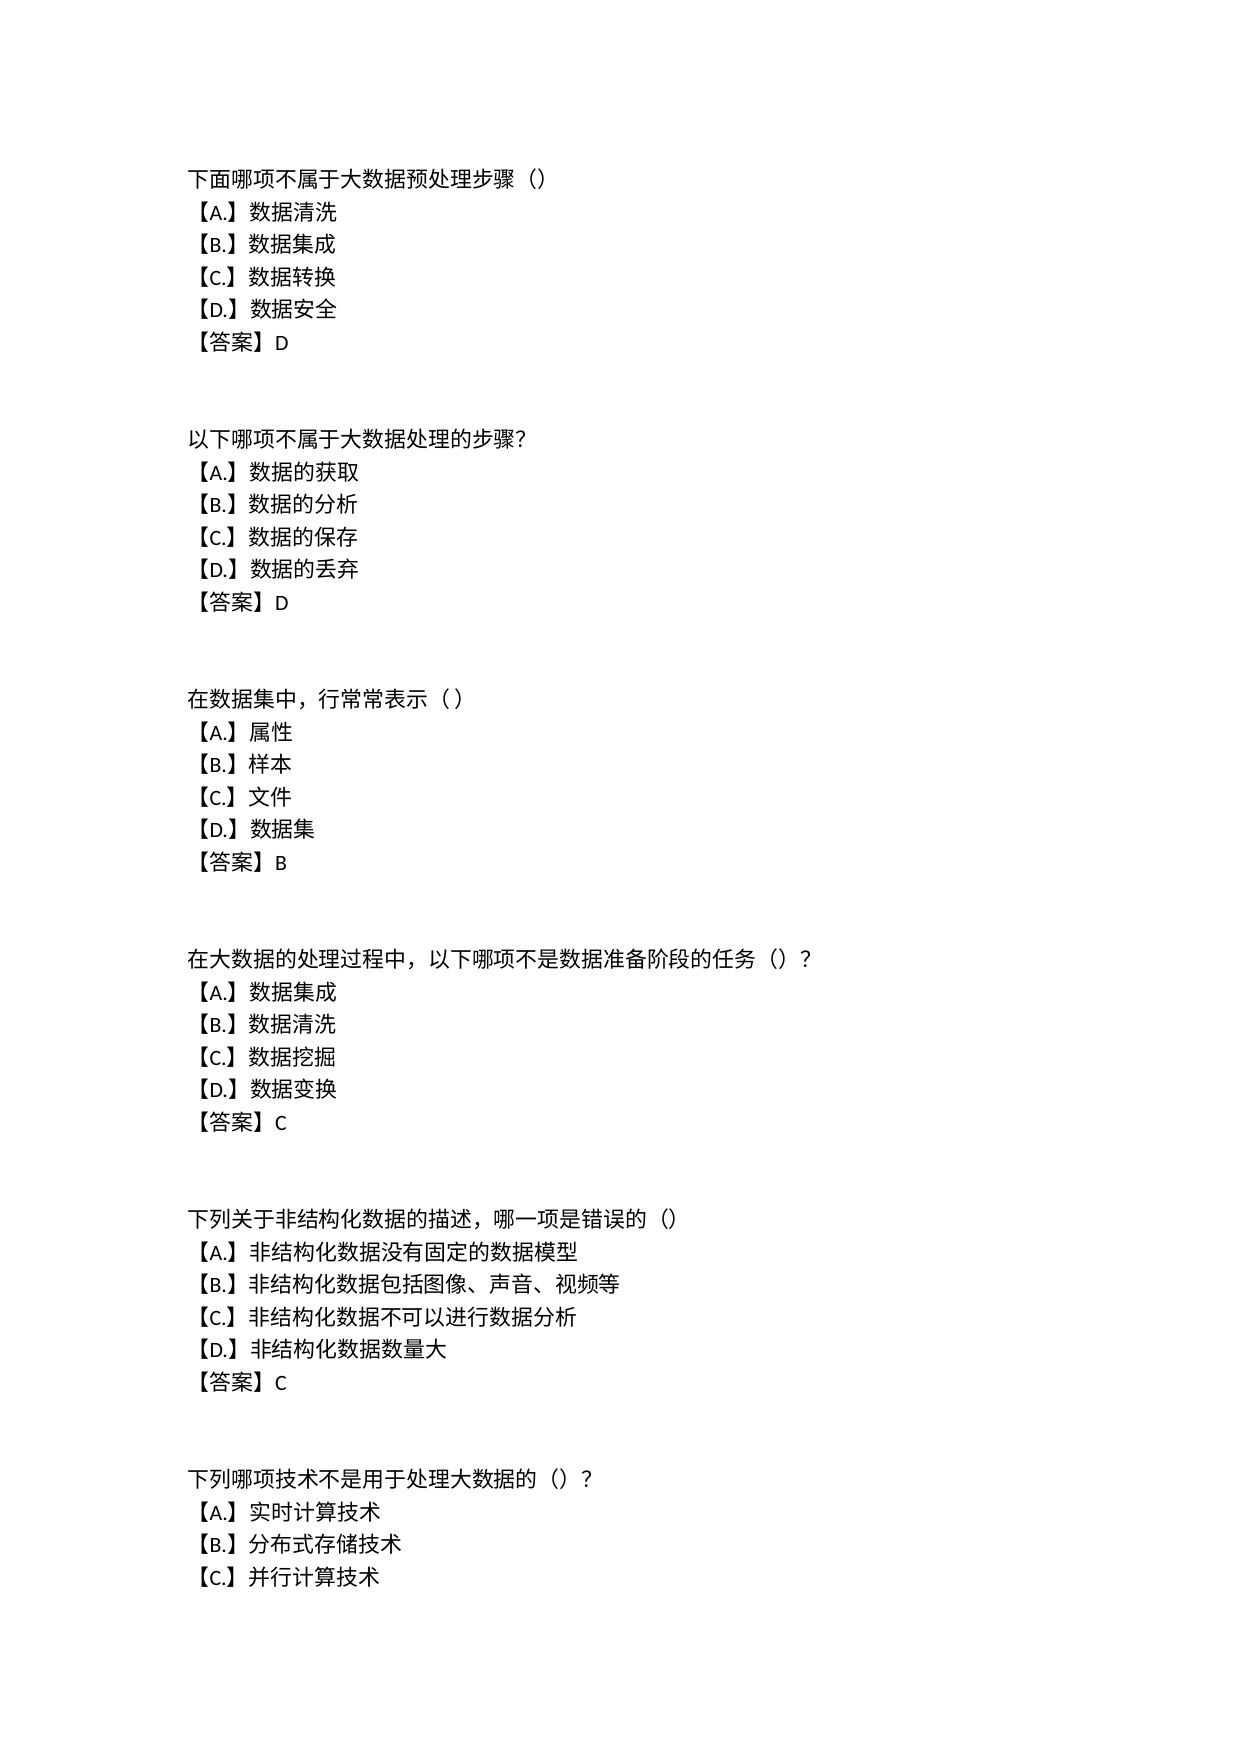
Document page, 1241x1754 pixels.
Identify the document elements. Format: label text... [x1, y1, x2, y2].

text 【答案】D [187, 324, 1053, 357]
text 【B.】分布式存储技术 [187, 1527, 1053, 1559]
text 【C.】数据挖掘 [187, 1039, 1053, 1072]
text 【B.】数据集成 [187, 227, 1053, 259]
text 在数据集中，行常常表示（ ） [187, 682, 1053, 714]
text 【答案】C [187, 1104, 1053, 1137]
text 【D.】数据变换 [187, 1072, 1053, 1104]
text 【B.】数据的分析 [187, 487, 1053, 519]
text 【答案】C [187, 1364, 1053, 1397]
text 【A.】数据集成 [187, 974, 1053, 1007]
text 【C.】数据的保存 [187, 519, 1053, 552]
text 【A.】属性 [187, 714, 1053, 747]
text 下列哪项技术不是用于处理大数据的（）？ [187, 1462, 1053, 1494]
text 【C.】数据转换 [187, 259, 1053, 292]
text 【C.】非结构化数据不可以进行数据分析 [187, 1299, 1053, 1332]
text 【答案】D [187, 584, 1053, 617]
text 【B.】非结构化数据包括图像、声音、视频等 [187, 1267, 1053, 1299]
text 【D.】非结构化数据数量大 [187, 1332, 1053, 1364]
text 【C.】并行计算技术 [187, 1559, 1053, 1592]
text 【A.】数据清洗 [187, 194, 1053, 227]
text 下列关于非结构化数据的描述，哪一项是错误的（） [187, 1202, 1053, 1234]
text 【D.】数据的丢弃 [187, 552, 1053, 584]
text 以下哪项不属于大数据处理的步骤？ [187, 422, 1053, 454]
text 【A.】非结构化数据没有固定的数据模型 [187, 1234, 1053, 1267]
text 【C.】文件 [187, 779, 1053, 812]
text 【A.】实时计算技术 [187, 1494, 1053, 1527]
text 【答案】B [187, 844, 1053, 877]
text 【A.】数据的获取 [187, 454, 1053, 487]
text 下面哪项不属于大数据预处理步骤（） [187, 162, 1053, 194]
text 【B.】样本 [187, 747, 1053, 779]
text 在大数据的处理过程中，以下哪项不是数据准备阶段的任务（）？ [187, 942, 1053, 974]
text 【D.】数据集 [187, 812, 1053, 844]
text 【D.】数据安全 [187, 292, 1053, 324]
text 【B.】数据清洗 [187, 1007, 1053, 1039]
